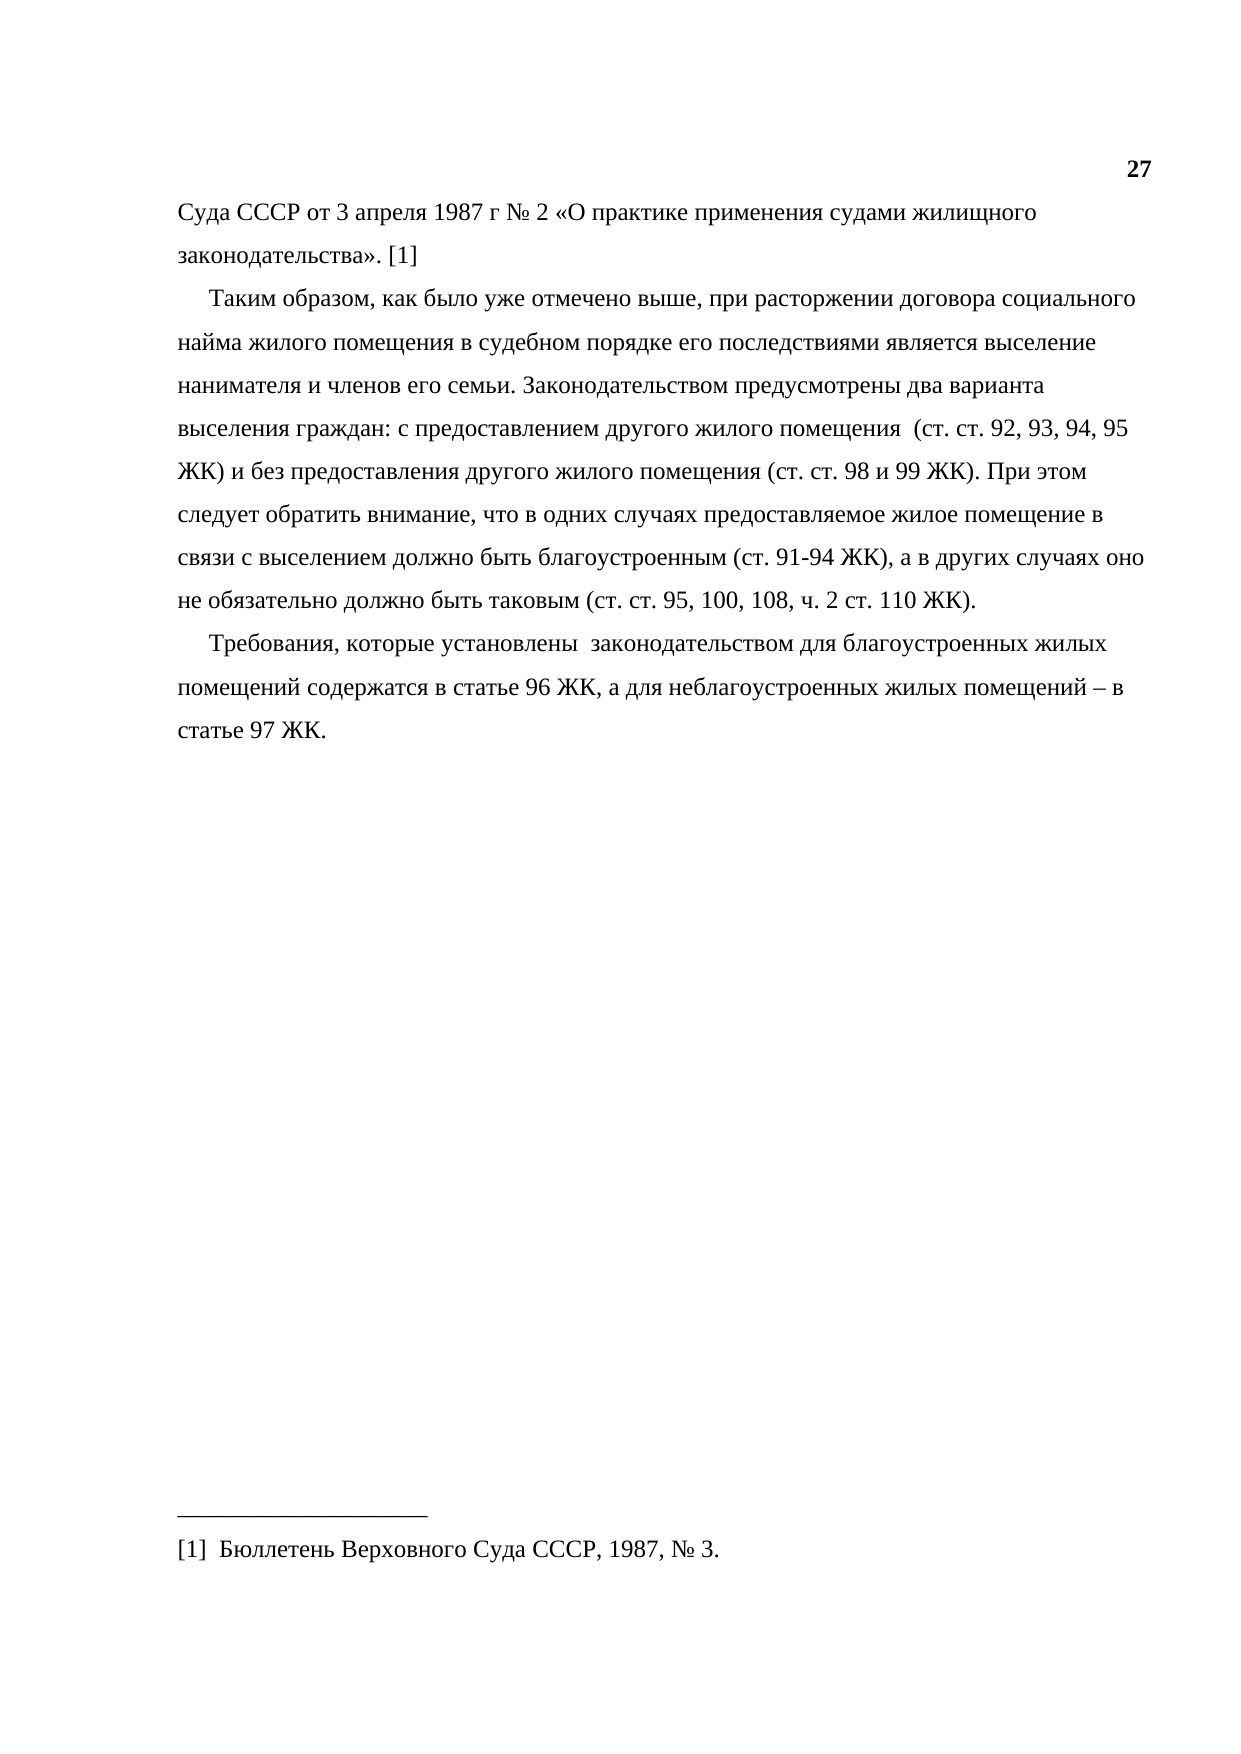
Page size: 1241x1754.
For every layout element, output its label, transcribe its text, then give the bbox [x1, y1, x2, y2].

text [1] Бюллетень Верховного Суда СССР, 1987, № 3. [177, 1534, 1152, 1563]
text Требования, которые установлены законодательством для благоустроенных жилых помещений содержатся в статье 96 ЖК, а для неблагоустроенных жилых помещений – в статье 97 ЖК. [177, 628, 1152, 743]
text Таким образом, как было уже отмечено выше, при расторжении договора социального найма жилого помещения в судебном порядке его последствиями является выселение нанимателя и членов его семьи. Законодательством предусмотрены два варианта выселения граждан: с предоставлением другого жилого помещения (ст. ст. 92, 93, 94, 95 ЖК) и без предоставления другого жилого помещения (ст. ст. 98 и 99 ЖК). При этом следует обратить внимание, что в одних случаях предоставляемое жилое помещение в связи с выселением должно быть благоустроенным (ст. 91-94 ЖК), а в других случаях оно не обязательно должно быть таковым (ст. ст. 95, 100, 108, ч. 2 ст. 110 ЖК). [177, 283, 1152, 614]
text ____________________ [177, 1491, 1152, 1520]
text 27 [177, 154, 1152, 183]
text Суда СССР от 3 апреля 1987 г № 2 «О практике применения судами жилищного законодательства». [1] [177, 197, 1152, 269]
